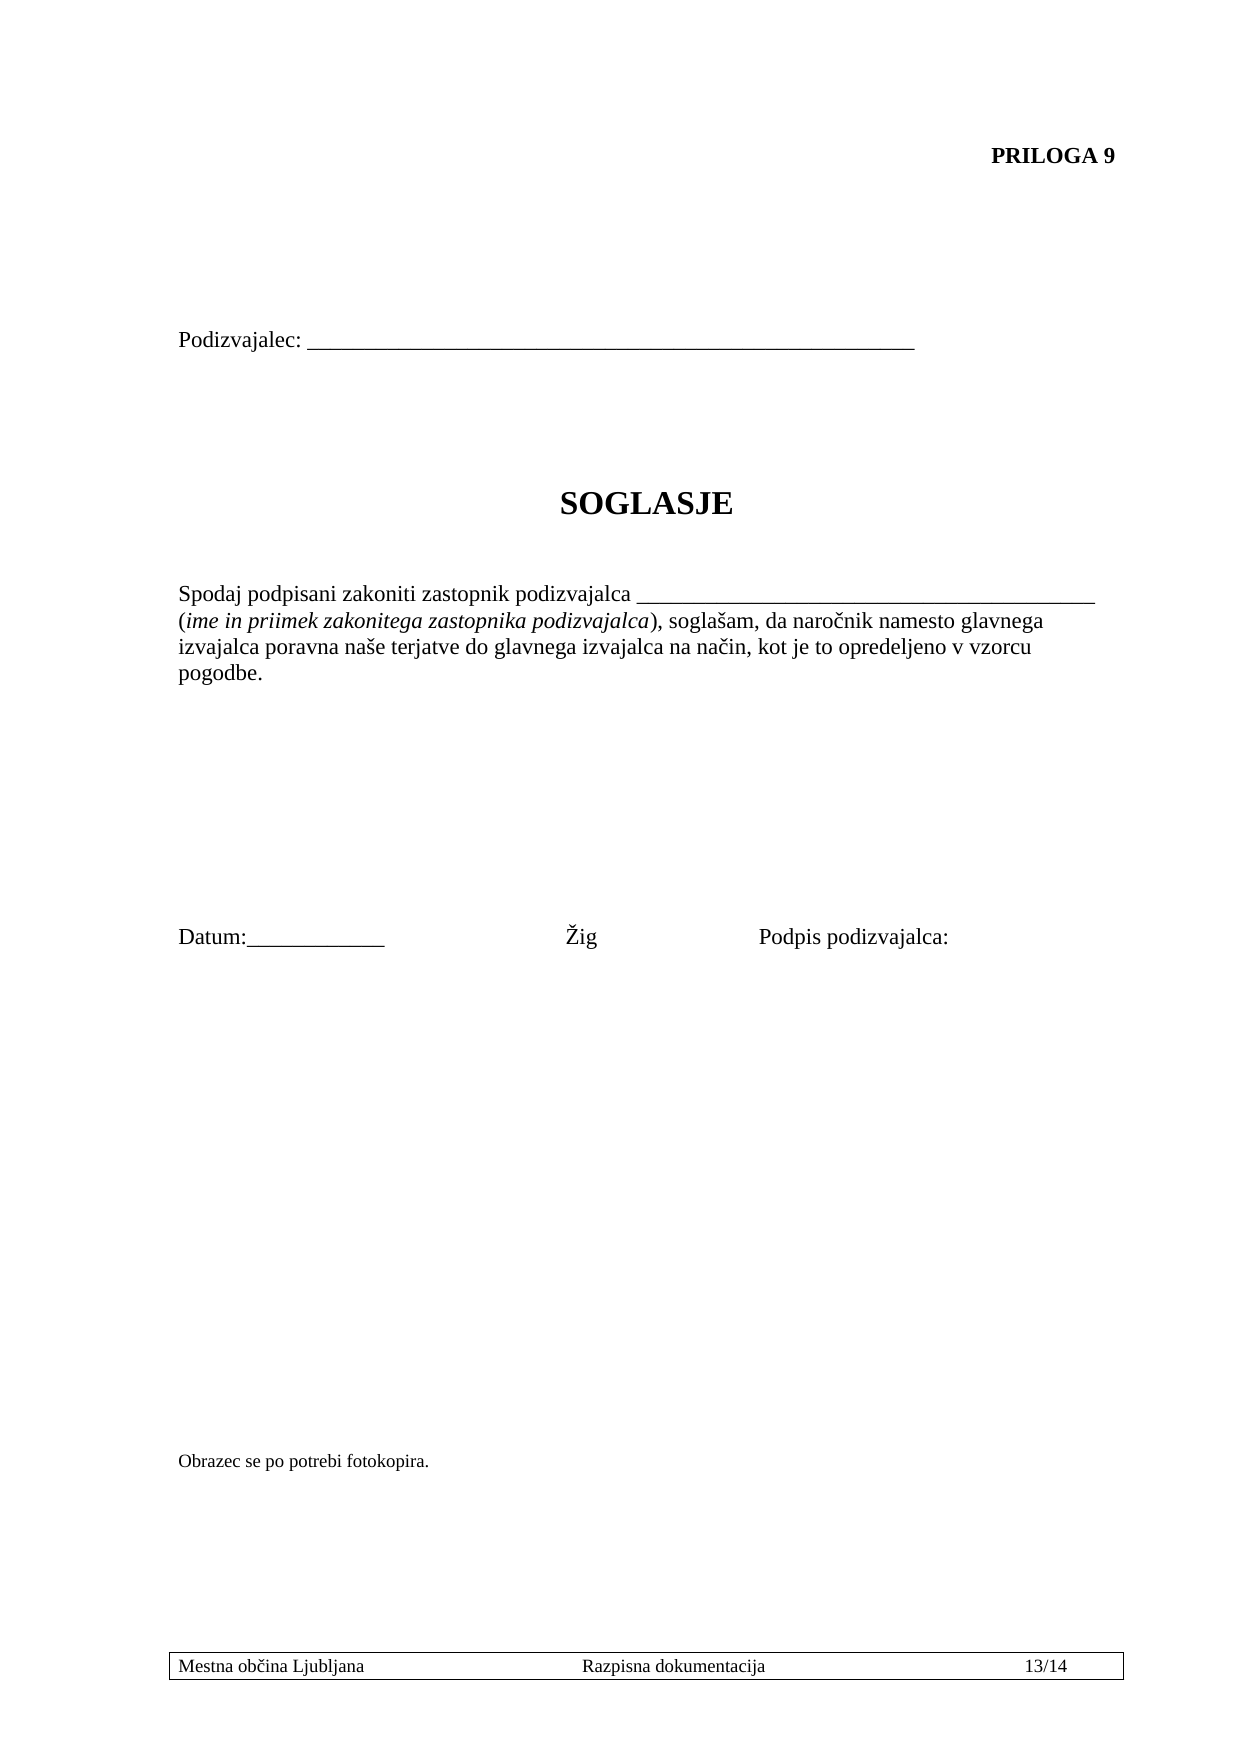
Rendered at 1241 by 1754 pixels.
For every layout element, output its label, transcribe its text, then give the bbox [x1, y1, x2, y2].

text PRILOGA 9 [66, 142, 1115, 168]
text SOGLASJE [178, 483, 1115, 521]
text Obrazec se po potrebi fotokopira. [178, 1450, 1115, 1472]
text Datum:____________ Žig Podpis podizvajalca: [178, 923, 1115, 949]
text Spodaj podpisani zakoniti zastopnik podizvajalca ________________________________________ (ime in priimek zakonitega zastopnika podizvajalca), soglašam, da naročnik namesto glavnega izvajalca poravna naše terjatve do glavnega izvajalca na način, kot je to opredeljeno v vzorcu pogodbe. [178, 580, 1115, 686]
text Podizvajalec: _____________________________________________________ [178, 326, 1115, 353]
